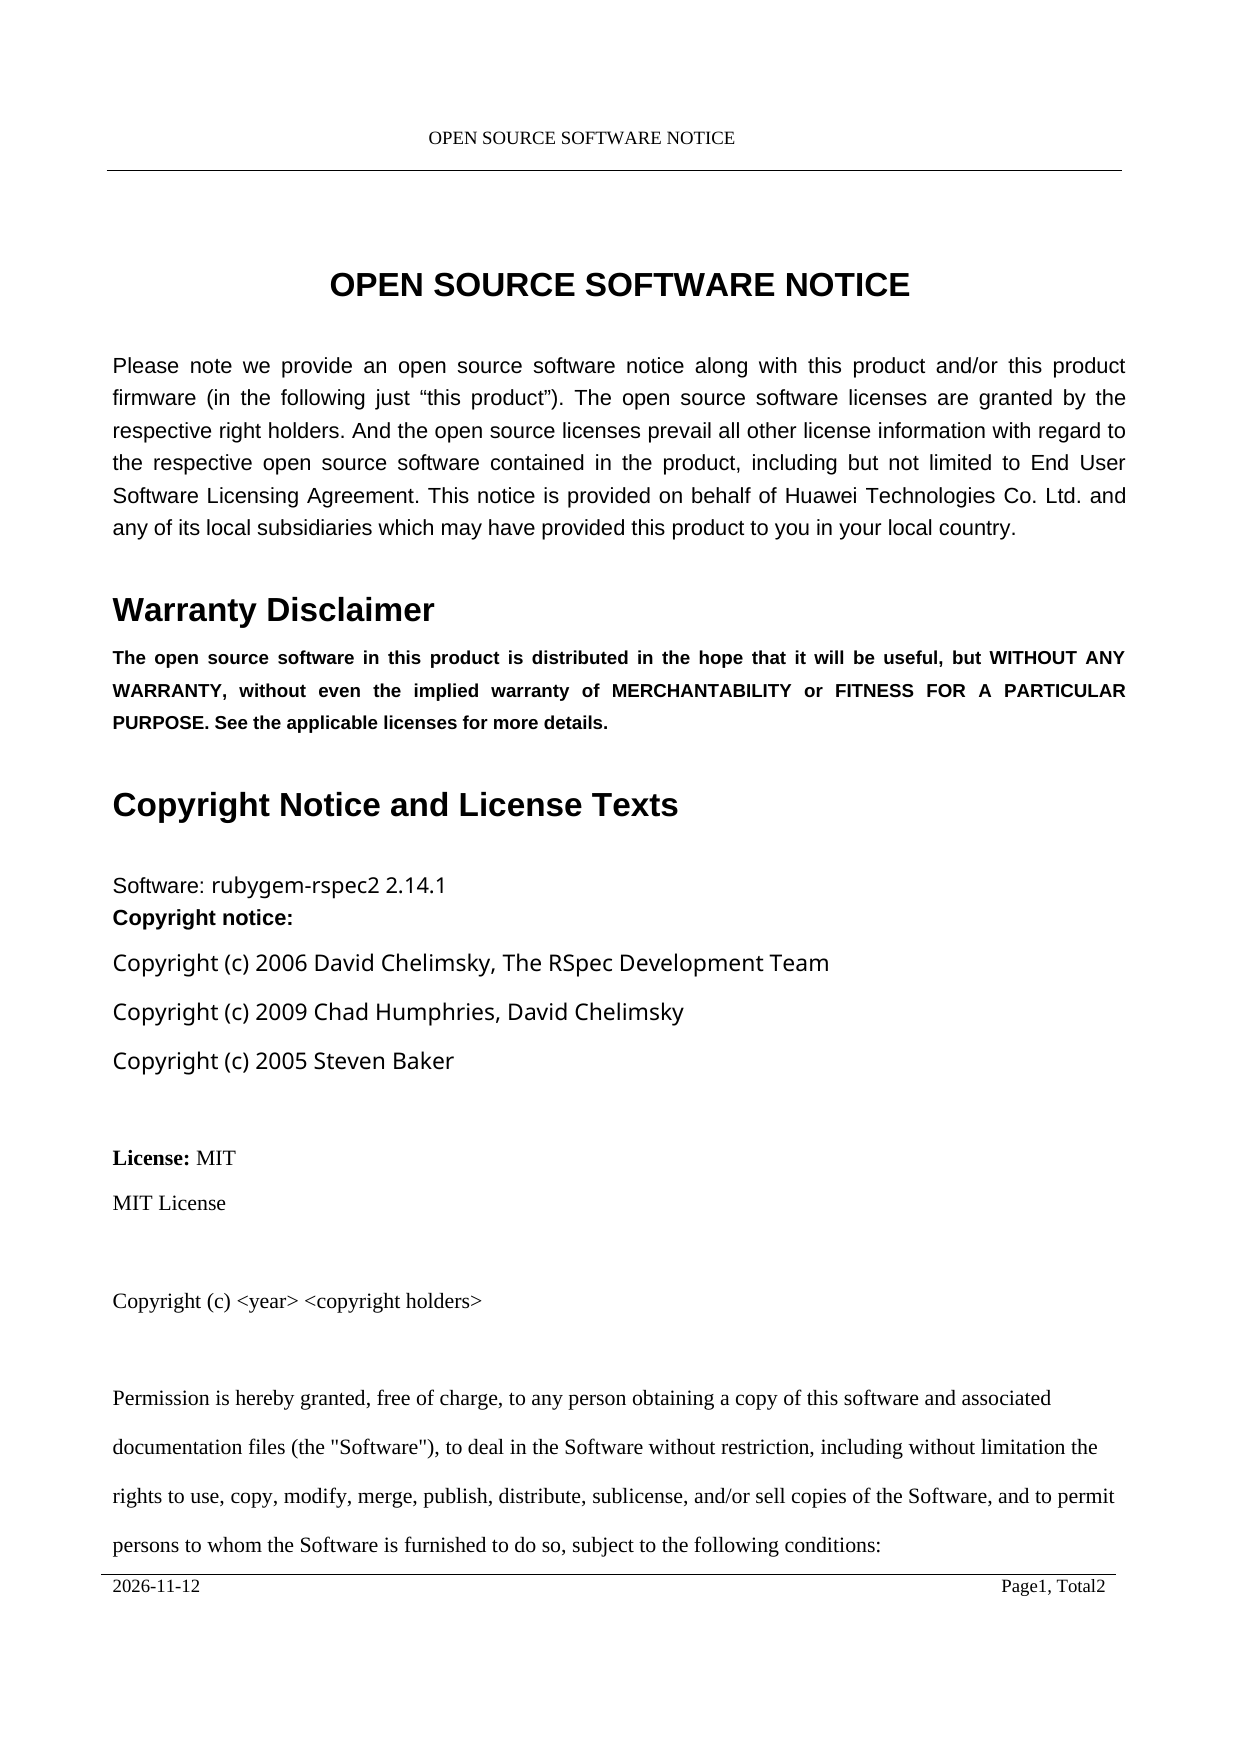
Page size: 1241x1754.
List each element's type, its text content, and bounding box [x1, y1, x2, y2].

text Warranty Disclaimer [112, 576, 1128, 641]
text Copyright (c) 2006 David Chelimsky, The RSpec Development Team Copyright (c) 2009 Chad Humphries, David Chelimsky Copyright (c) 2005 Steven Baker [112, 947, 1128, 1125]
text Copyright notice: [112, 901, 1128, 934]
text The open source software in this product is distributed in the hope that it will be useful, but WITHOUT ANY WARRANTY, without even the implied warranty of MERCHANTABILITY or FITNESS FOR A PARTICULAR PURPOSE. See the applicable licenses for more details. [112, 641, 1128, 739]
text Please note we provide an open source software notice along with this product and/or this product firmware (in the following just “this product”). The open source software licenses are granted by the respective right holders. And the open source licenses prevail all other license information with regard to the respective open source software contained in the product, including but not limited to End User Software Licensing Agreement. This notice is provided on behalf of Huawei Technologies Co. Ltd. and any of its local subsidiaries which may have provided this product to you in your local country. [112, 349, 1128, 544]
text OPEN SOURCE SOFTWARE NOTICE [112, 251, 1128, 316]
text License: MIT [112, 1142, 1128, 1174]
text Software: rubygem-rspec2 2.14.1 [112, 869, 1128, 901]
text Copyright Notice and License Texts [112, 771, 1128, 836]
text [112, 1187, 1128, 1560]
